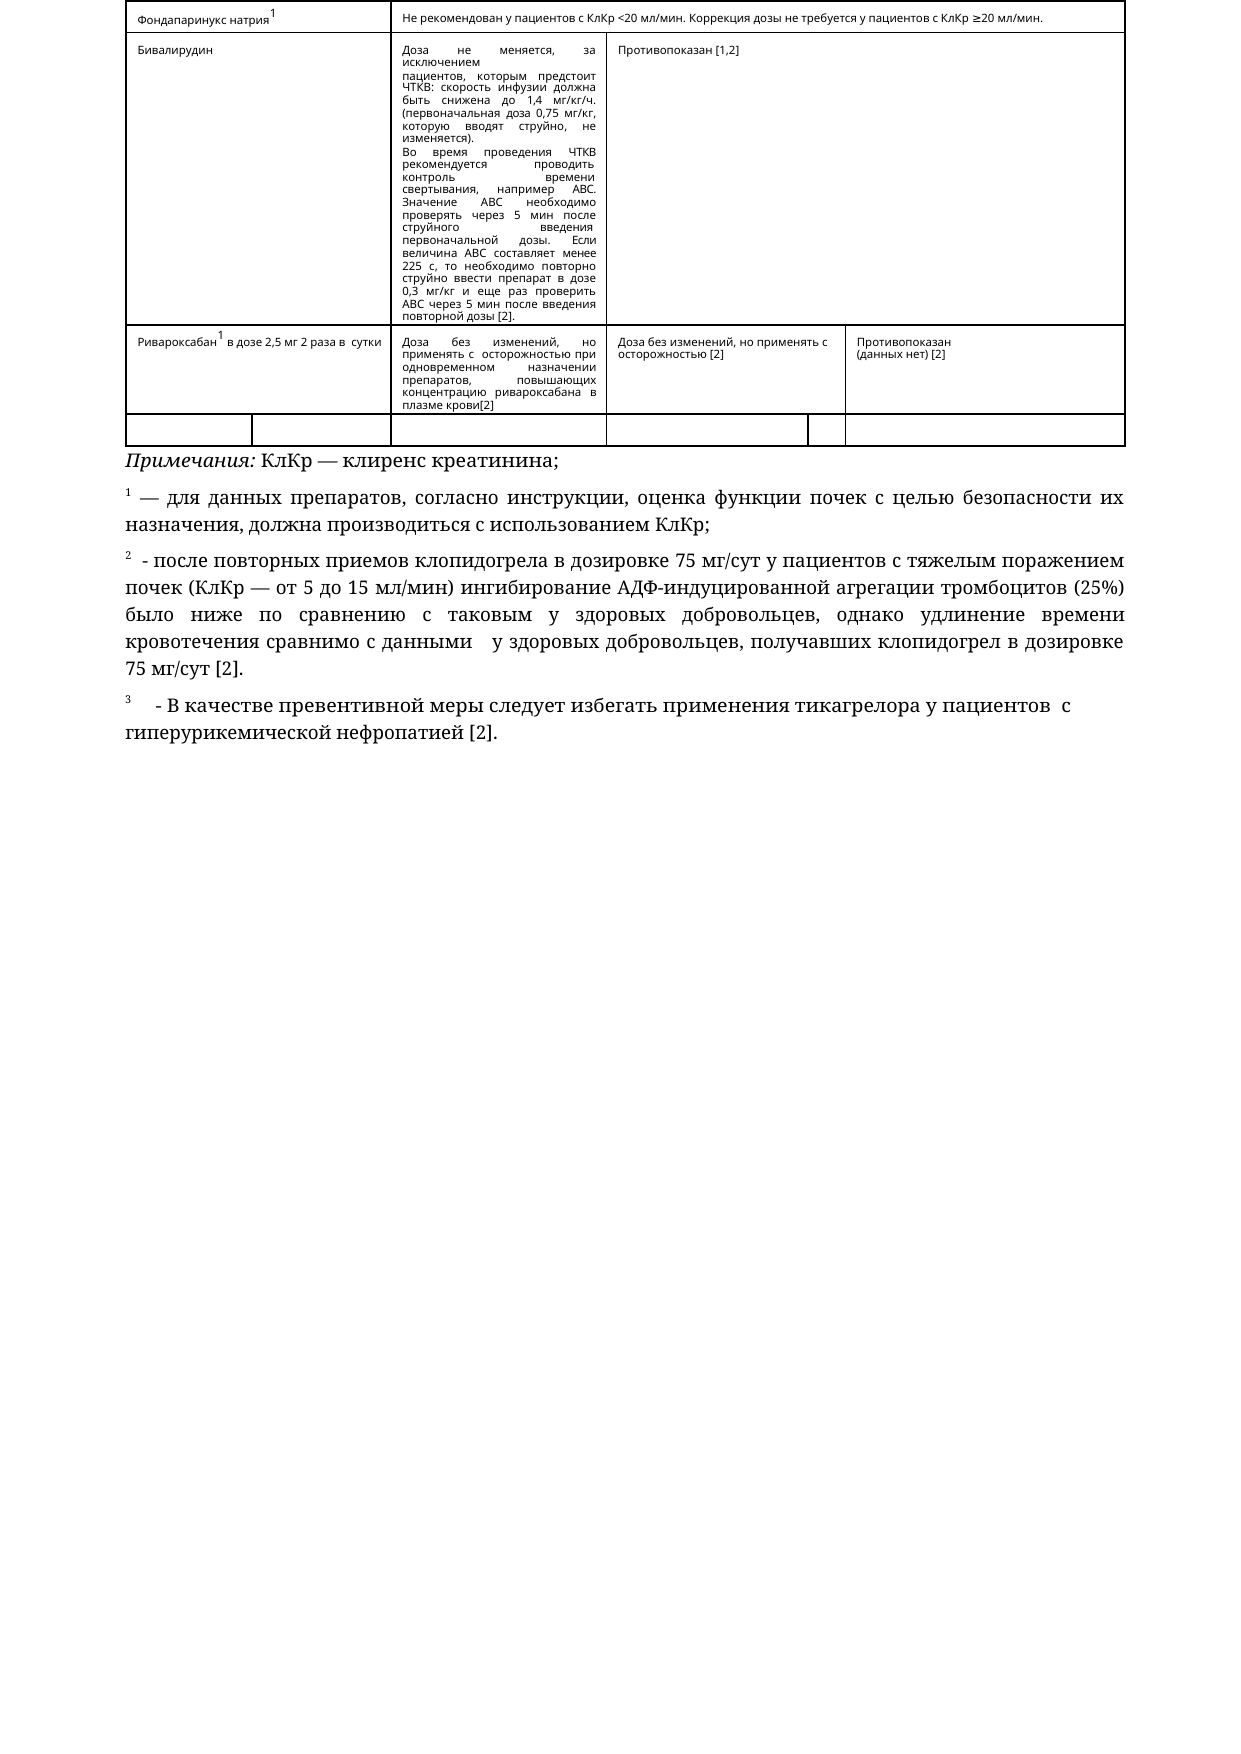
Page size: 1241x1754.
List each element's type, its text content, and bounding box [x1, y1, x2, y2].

table_cell Ривароксабан1 в дозе 2,5 мг 2 раза в сутки [127, 326, 390, 413]
table_cell Противопоказан [1,2] [607, 33, 1124, 324]
table_cell [127, 415, 251, 445]
text гиперурикемической нефропатией [2]. [125, 719, 1240, 745]
list - после повторных приемов клопидогрела в дозировке 75 мг/сут у пациентов с тяжелым поражением почек (КлКр — от 5 до 15 мл/мин) ингибирование АДФ-индуцированной агрегации тромбоцитов (25%) было ниже по сравнению с таковым у здоровых добровольцев, однако удлинение времени кровотечения сравнимо с данными у здоровых добровольцев, получавших клопидогрел в дозировке 75 мг/сут [2]. [125, 548, 1125, 681]
table_cell [392, 415, 606, 445]
table_cell Доза не меняется, за исключением пациентов, которым предстоит ЧТКВ: скорость инфузии должна быть снижена до 1,4 мг/кг/ч. (первоначальная доза 0,75 мг/кг, которую вводят струйно, не изменяется). Во время проведения ЧТКВ рекомендуется проводить контроль времени свертывания, например АВС. Значение АВС необходимо проверять через 5 мин после струйного введения первоначальной дозы. Если величина АВС составляет менее 225 с, то необходимо повторно струйно ввести препарат в дозе 0,3 мг/кг и еще раз проверить АВС через 5 мин после введения повторной дозы [2]. [392, 33, 606, 324]
text Примечания: КлКр — клиренс креатинина; [125, 448, 1240, 473]
table_cell Бивалирудин [127, 33, 390, 324]
table_cell [809, 415, 845, 445]
table_cell [253, 415, 390, 445]
table_cell Противопоказан (данных нет) [2] [846, 326, 1124, 413]
table_cell [846, 415, 1124, 445]
table_cell Доза без изменений, но применять с осторожностью [2] [607, 326, 845, 413]
table_header Фондапаринукс натрия1 [127, 2, 390, 32]
table_cell [607, 415, 807, 445]
list - В качестве превентивной меры следует избегать применения тикагрелора у пациентов с [125, 692, 1240, 718]
list — для данных препаратов, согласно инструкции, оценка функции почек с целью безопасности их назначения, должна производиться с использованием КлКр; [125, 484, 1125, 537]
table_cell Доза без изменений, но применять с осторожностью при одновременном назначении препаратов, повышающих концентрацию ривароксабана в плазме крови[2] [392, 326, 606, 413]
table_header Не рекомендован у пациентов с КлКр <20 мл/мин. Коррекция дозы не требуется у пациентов с КлКр ≥20 мл/мин. [392, 2, 1124, 32]
